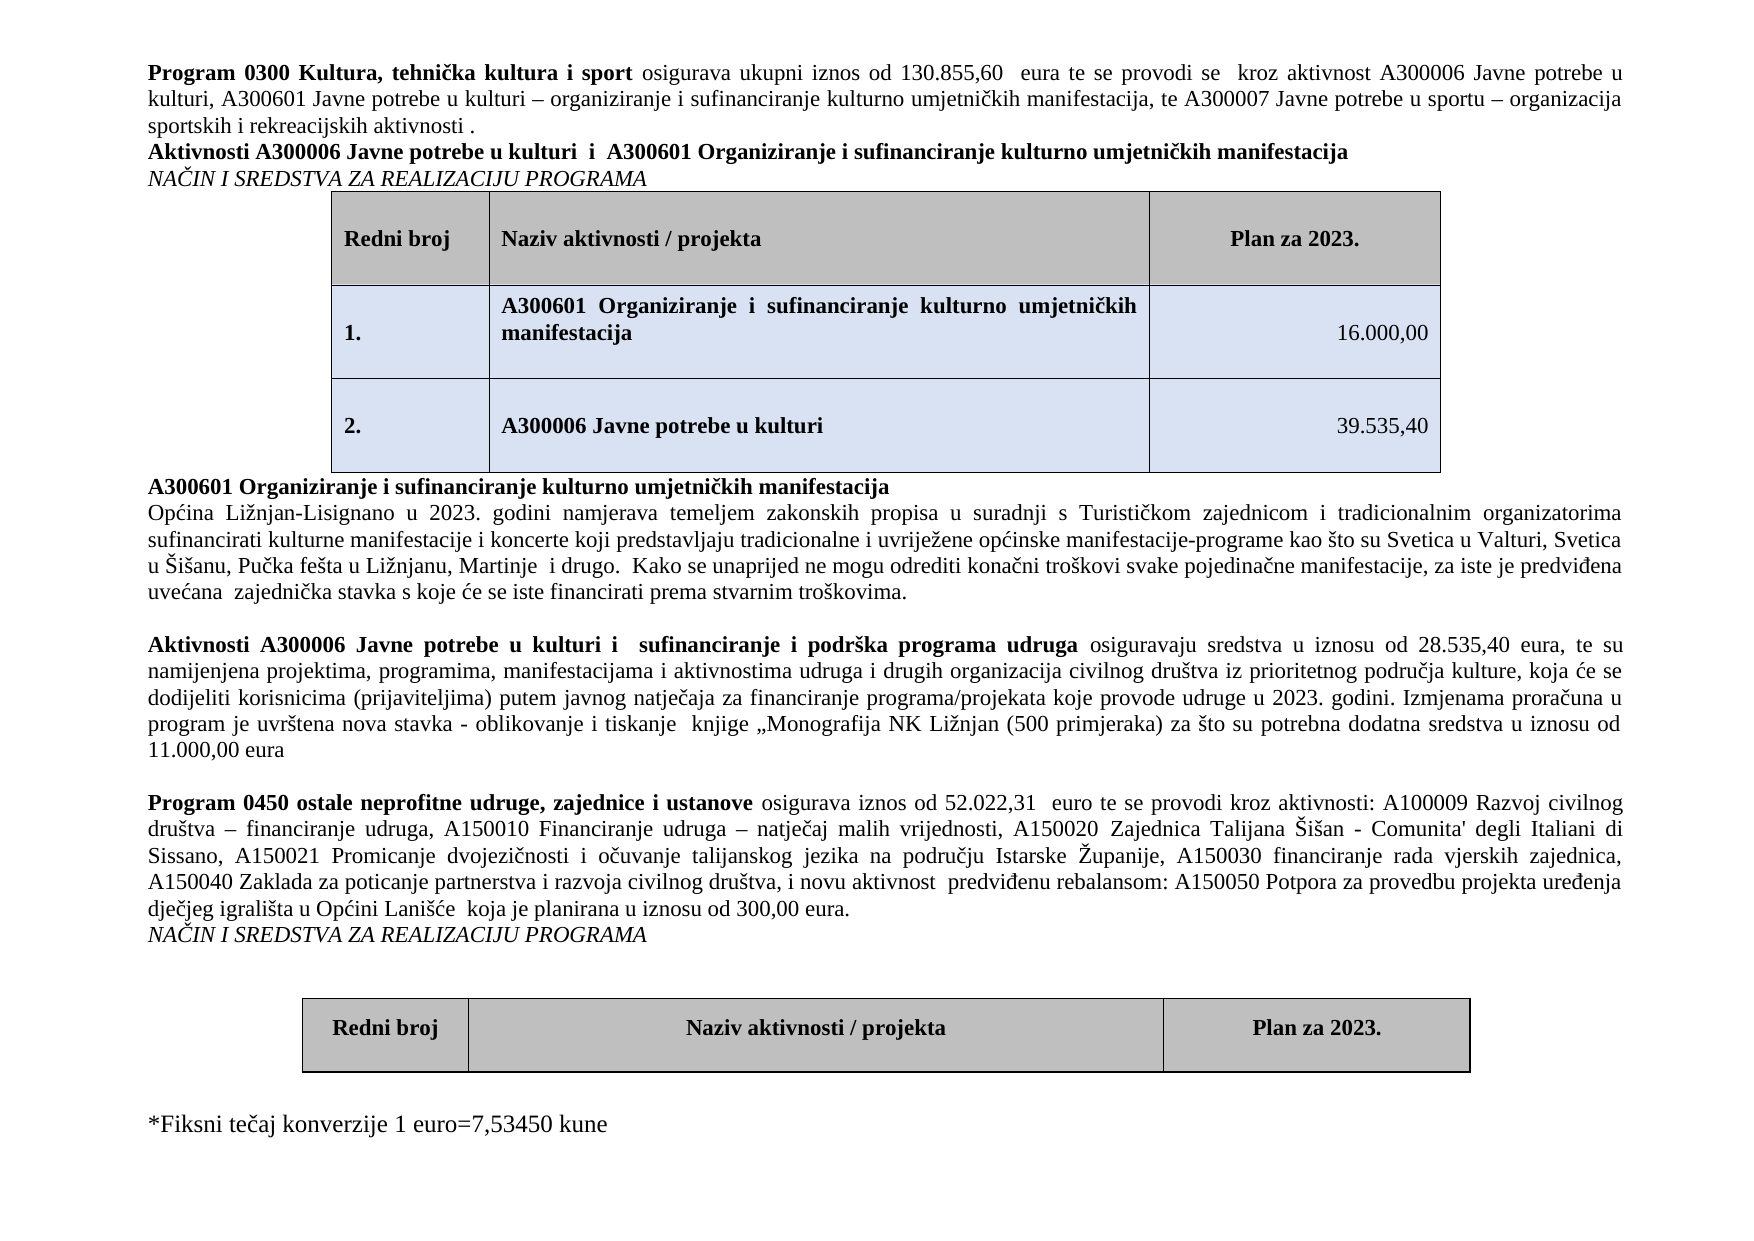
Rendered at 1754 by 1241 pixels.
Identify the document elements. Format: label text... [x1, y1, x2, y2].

table_header Naziv aktivnosti / projekta [469, 999, 1163, 1071]
text NAČIN I SREDSTVA ZA REALIZACIJU PROGRAMA [148, 164, 1624, 191]
text A300601 Organiziranje i sufinanciranje kulturno umjetničkih manifestacija [148, 473, 1624, 499]
text Aktivnosti A300006 Javne potrebe u kulturi i sufinanciranje i podrška programa udruga osiguravaju sredstva u iznosu od 28.535,40 eura, te su namijenjena projektima, programima, manifestacijama i aktivnostima udruga i drugih organizacija civilnog društva iz prioritetnog područja kulture, koja će se dodijeliti korisnicima (prijaviteljima) putem javnog natječaja za financiranje programa/projekata koje provode udruge u 2023. godini. Izmjenama proračuna u program je uvrštena nova stavka - oblikovanje i tiskanje knjige „Monografija NK Ližnjan (500 primjeraka) za što su potrebna dodatna sredstva u iznosu od 11.000,00 eura [148, 631, 1624, 763]
table_cell 16.000,00 [1150, 286, 1440, 378]
text Općina Ližnjan-Lisignano u 2023. godini namjerava temeljem zakonskih propisa u suradnji s Turističkom zajednicom i tradicionalnim organizatorima sufinancirati kulturne manifestacije i koncerte koji predstavljaju tradicionalne i uvriježene općinske manifestacije-programe kao što su Svetica u Valturi, Svetica u Šišanu, Pučka fešta u Ližnjanu, Martinje i drugo. Kako se unaprijed ne mogu odrediti konačni troškovi svake pojedinačne manifestacije, za iste je predviđena uvećana zajednička stavka s koje će se iste financirati prema stvarnim troškovima. [148, 499, 1624, 605]
table_header Redni broj [332, 192, 489, 284]
table_header Naziv aktivnosti / projekta [490, 192, 1149, 284]
text Program 0300 Kultura, tehnička kultura i sport osigurava ukupni iznos od 130.855,60 eura te se provodi se kroz aktivnost A300006 Javne potrebe u kulturi, A300601 Javne potrebe u kulturi – organiziranje i sufinanciranje kulturno umjetničkih manifestacija, te A300007 Javne potrebe u sportu – organizacija sportskih i rekreacijskih aktivnosti . [148, 59, 1624, 138]
table_header Plan za 2023. [1150, 192, 1440, 284]
text NAČIN I SREDSTVA ZA REALIZACIJU PROGRAMA [148, 921, 1624, 947]
table_header Redni broj [303, 999, 468, 1071]
text Aktivnosti A300006 Javne potrebe u kulturi i A300601 Organiziranje i sufinanciranje kulturno umjetničkih manifestacija [148, 138, 1624, 164]
table_cell 1. [332, 286, 489, 378]
table_cell A300006 Javne potrebe u kulturi [490, 379, 1149, 472]
table_header Plan za 2023. [1164, 999, 1469, 1071]
table_cell A300601 Organiziranje i sufinanciranje kulturno umjetničkih manifestacija [490, 286, 1149, 378]
table_cell 39.535,40 [1150, 379, 1440, 472]
text Program 0450 ostale neprofitne udruge, zajednice i ustanove osigurava iznos od 52.022,31 euro te se provodi kroz aktivnosti: A100009 Razvoj civilnog društva – financiranje udruga, A150010 Financiranje udruga – natječaj malih vrijednosti, A150020 Zajednica Talijana Šišan - Comunita' degli Italiani di Sissano, A150021 Promicanje dvojezičnosti i očuvanje talijanskog jezika na području Istarske Županije, A150030 financiranje rada vjerskih zajednica, A150040 Zaklada za poticanje partnerstva i razvoja civilnog društva, i novu aktivnost predviđenu rebalansom: A150050 Potpora za provedbu projekta uređenja dječjeg igrališta u Općini Lanišće koja je planirana u iznosu od 300,00 eura. [148, 789, 1624, 921]
table_cell 2. [332, 379, 489, 472]
